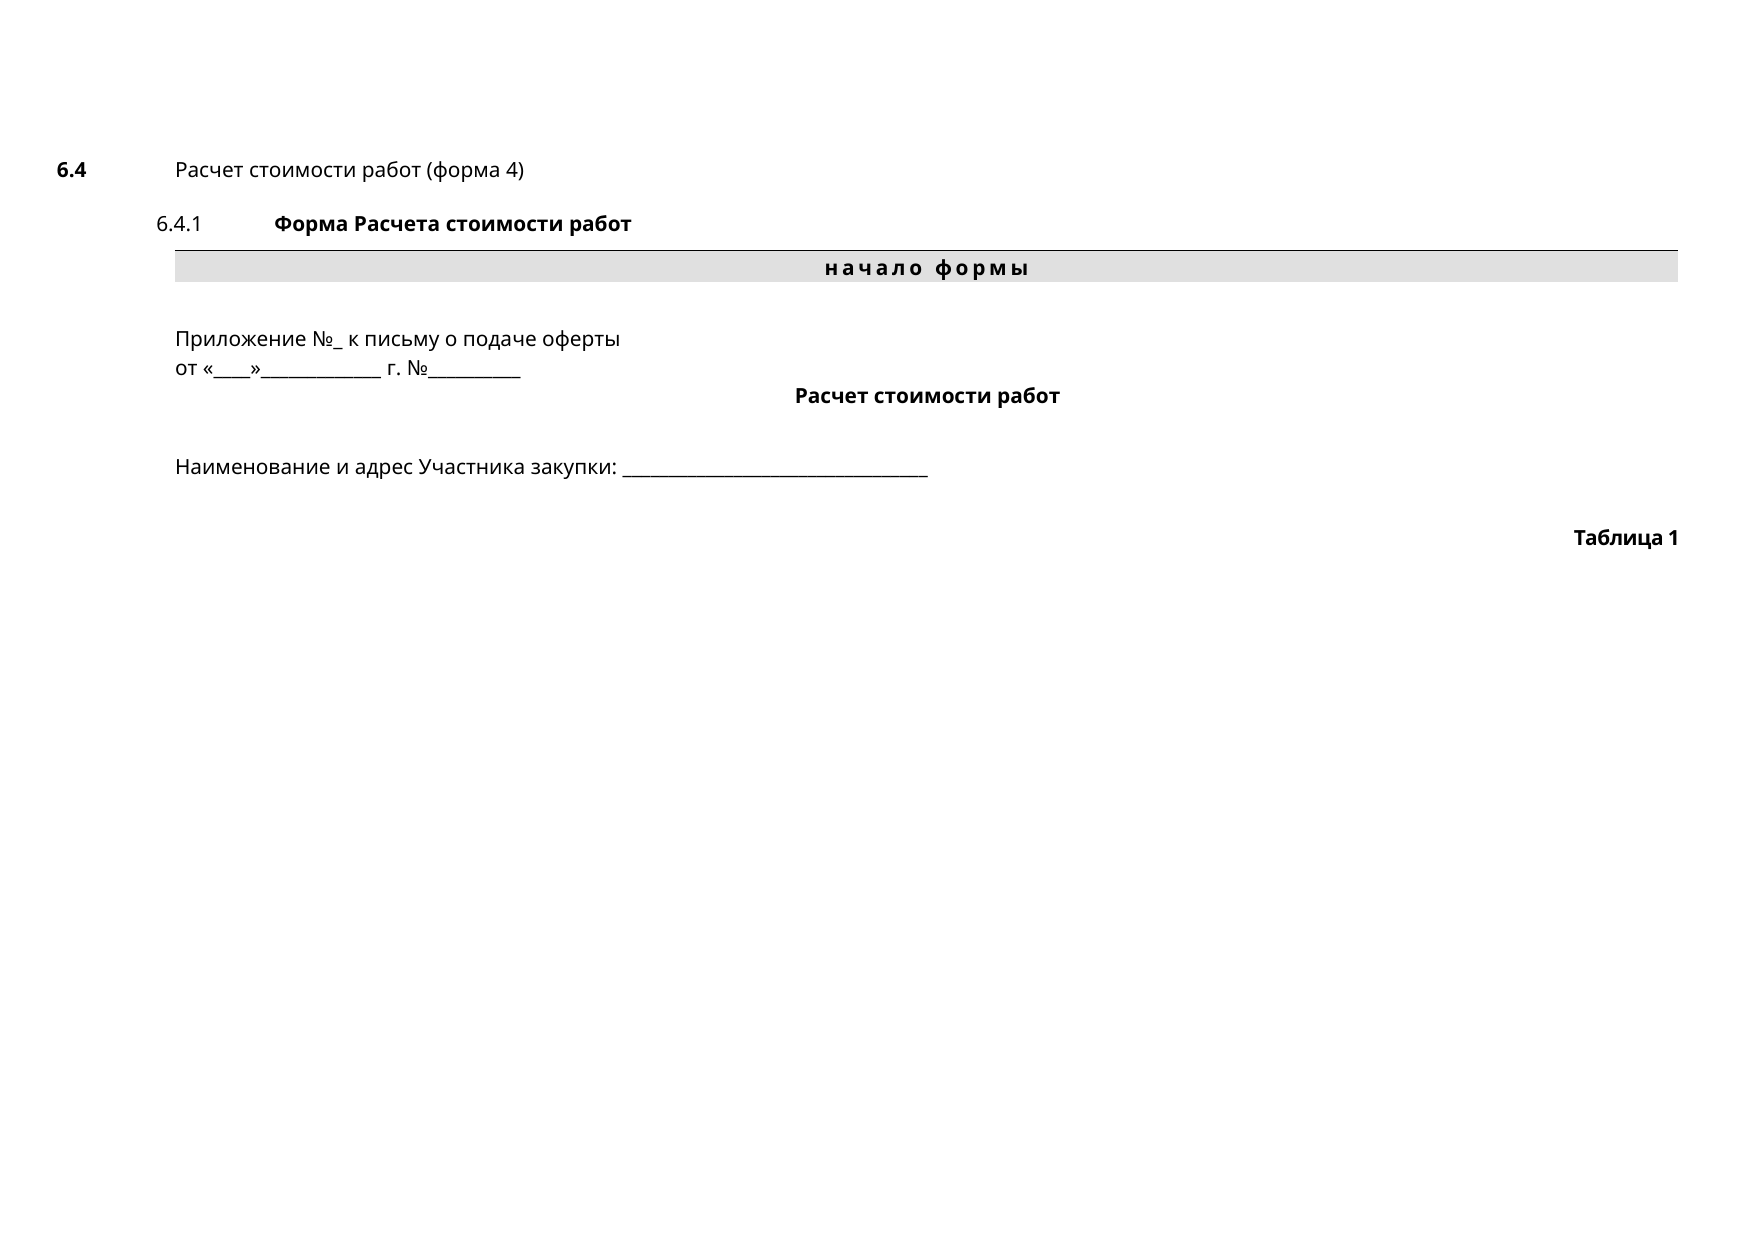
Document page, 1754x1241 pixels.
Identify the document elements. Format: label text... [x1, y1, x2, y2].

text Приложение №_ к письму о подаче оферты от «____»_____________ г. №__________ [175, 324, 1680, 381]
text Расчет стоимости работ [175, 381, 1680, 409]
text Таблица 1 [38, 523, 1680, 552]
text Наименование и адрес Участника закупки: _________________________________ [175, 452, 1680, 481]
text начало формы [175, 251, 1678, 282]
list Форма Расчета стоимости работ [156, 209, 1680, 237]
subtitle Расчет стоимости работ (форма 4) [57, 156, 1680, 184]
